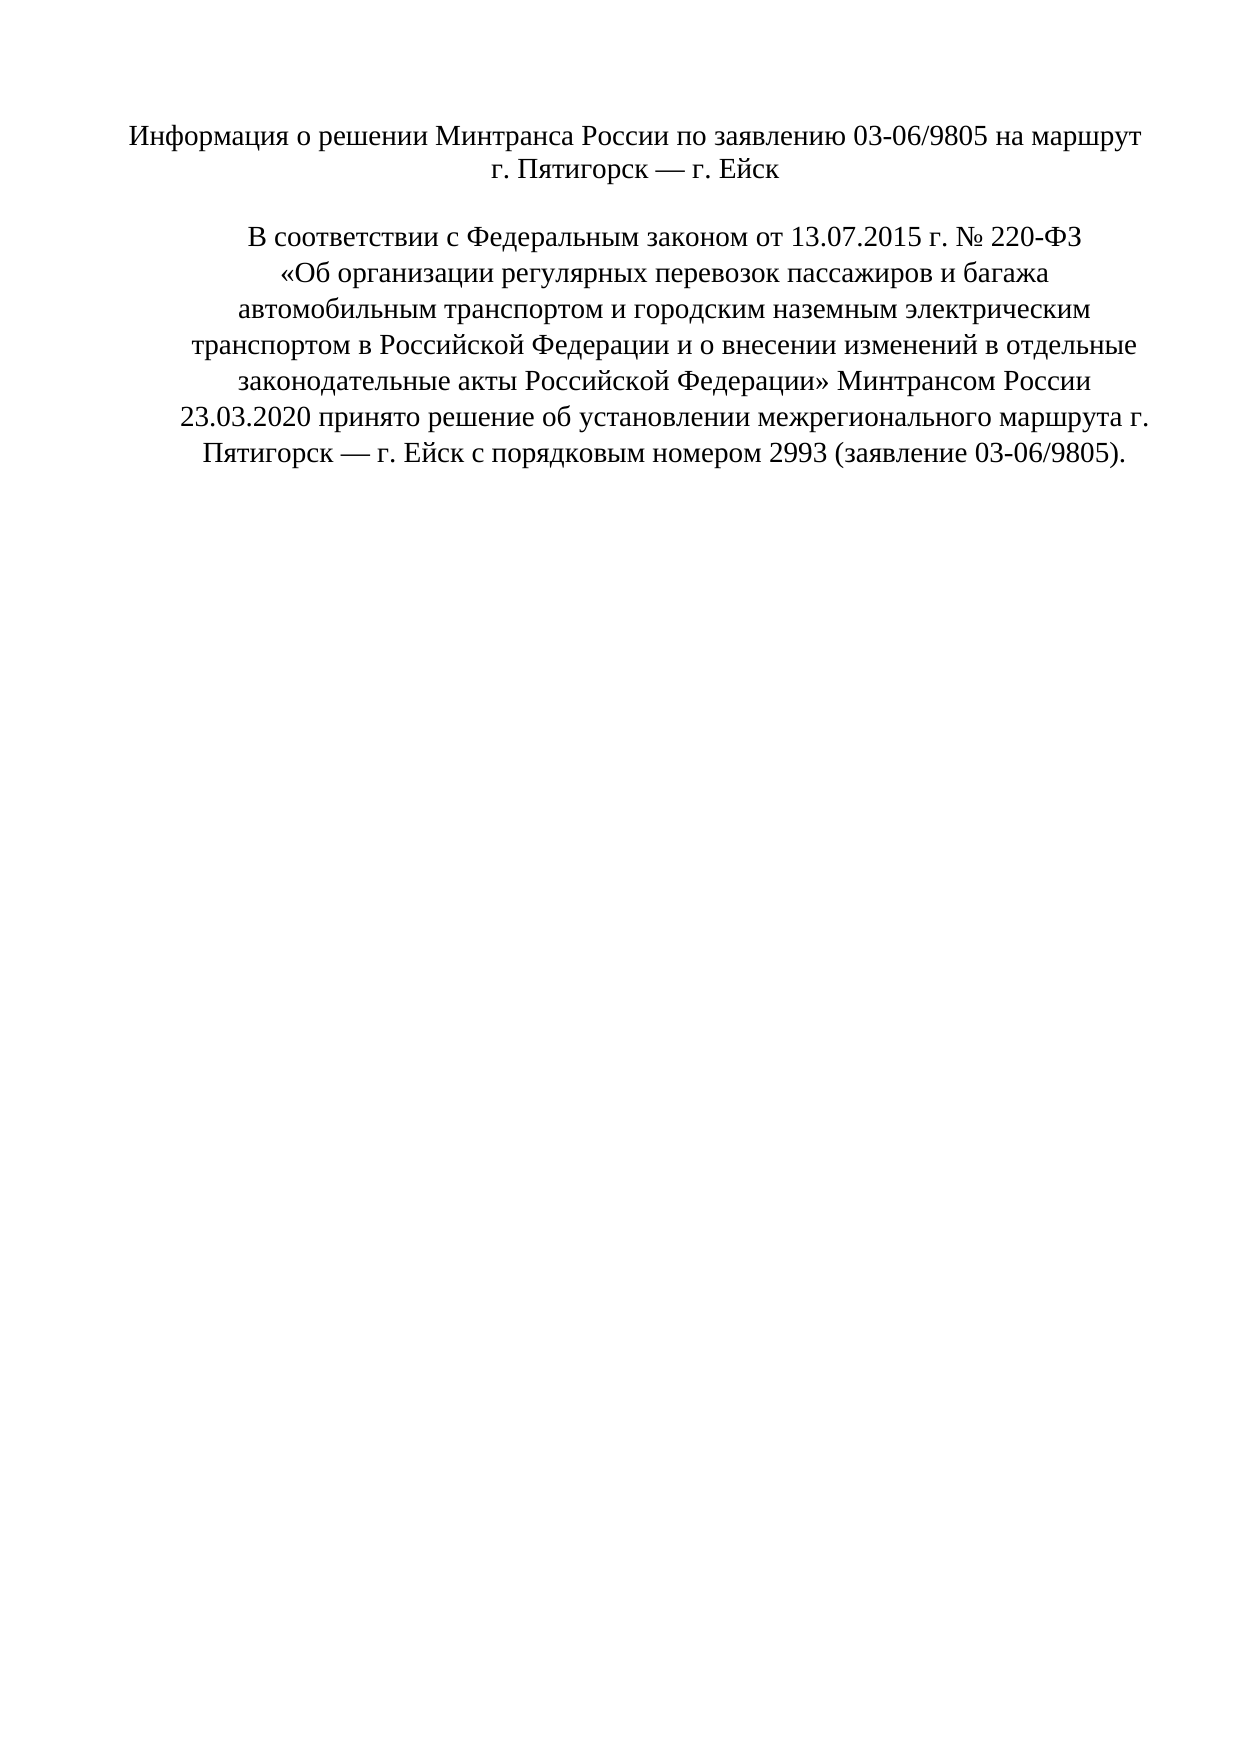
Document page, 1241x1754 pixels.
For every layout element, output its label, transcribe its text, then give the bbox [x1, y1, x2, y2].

text В соответствии с Федеральным законом от 13.07.2015 г. № 220-ФЗ «Об организации регулярных перевозок пассажиров и багажа автомобильным транспортом и городским наземным электрическим транспортом в Российской Федерации и о внесении изменений в отдельные законодательные акты Российской Федерации» Минтрансом России 23.03.2020 принято решение об установлении межрегионального маршрута г. Пятигорск — г. Ейск с порядковым номером 2993 (заявление 03-06/9805). [177, 219, 1152, 469]
text Информация о решении Минтранса России по заявлению 03-06/9805 на маршрут г. Пятигорск — г. Ейск [118, 118, 1152, 185]
